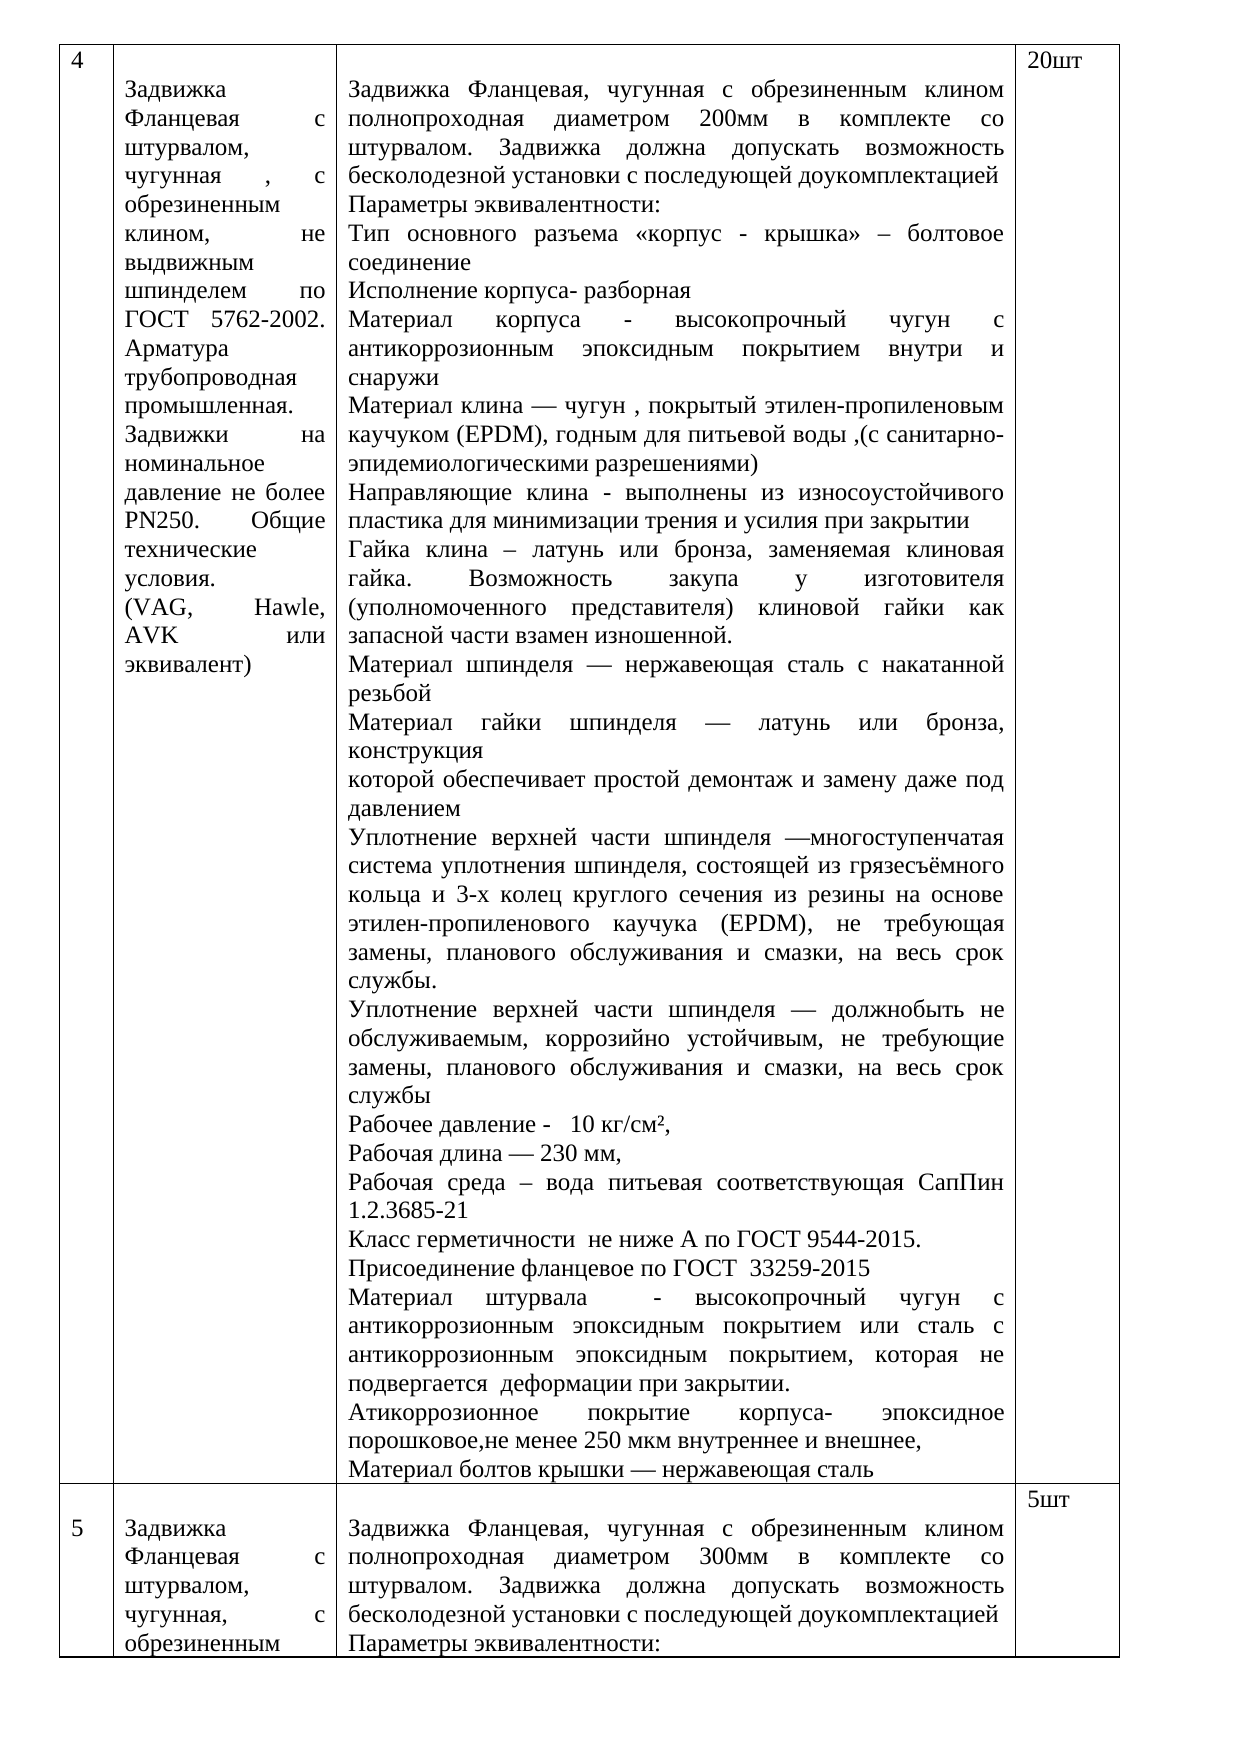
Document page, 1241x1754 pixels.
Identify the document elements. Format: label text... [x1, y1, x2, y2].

table_cell 5 [60, 1484, 113, 1656]
table_cell Задвижка Фланцевая, чугунная с обрезиненным клином полнопроходная диаметром 200мм в комплекте со штурвалом. Задвижка должна допускать возможность бесколодезной установки с последующей доукомплектацией Параметры эквивалентности: Тип основного разъема «корпус - крышка» – болтовое соединение Исполнение корпуса- разборная Материал корпуса - высокопрочный чугун с антикоррозионным эпоксидным покрытием внутри и снаружи Материал клина — чугун , покрытый этилен-пропиленовым каучуком (EPDM), годным для питьевой воды ,(с санитарно-эпидемиологическими разрешениями) Направляющие клина - выполнены из износоустойчивого пластика для минимизации трения и усилия при закрытии Гайка клина – латунь или бронза, заменяемая клиновая гайка. Возможность закупа у изготовителя (уполномоченного представителя) клиновой гайки как запасной части взамен изношенной. Материал шпинделя — нержавеющая сталь с накатанной резьбой Материал гайки шпинделя — латунь или бронза, конструкция которой обеспечивает простой демонтаж и замену даже под давлением Уплотнение верхней части шпинделя —многоступенчатая система уплотнения шпинделя, состоящей из грязесъёмного кольца и 3-х колец круглого сечения из резины на основе этилен-пропиленового каучука (EPDM), не требующая замены, планового обслуживания и смазки, на весь срок службы. Уплотнение верхней части шпинделя — должнобыть не обслуживаемым, коррозийно устойчивым, не требующие замены, планового обслуживания и смазки, на весь срок службы Рабочее давление - 10 кг/см², Рабочая длина — 230 мм, Рабочая среда – вода питьевая соответствующая СапПин 1.2.3685-21 Класс герметичности не ниже А по ГОСТ 9544-2015. Присоединение фланцевое по ГОСТ 33259-2015 Материал штурвала - высокопрочный чугун с антикоррозионным эпоксидным покрытием или сталь с антикоррозионным эпоксидным покрытием, которая не подвергается деформации при закрытии. Атикоррозионное покрытие корпуса- эпоксидное порошковое,не менее 250 мкм внутреннее и внешнее, Материал болтов крышки — нержавеющая сталь [337, 45, 1015, 1483]
table_cell 20шт [1016, 45, 1119, 1483]
table_cell 4 [60, 45, 113, 1483]
table_cell 5шт [1016, 1484, 1119, 1656]
